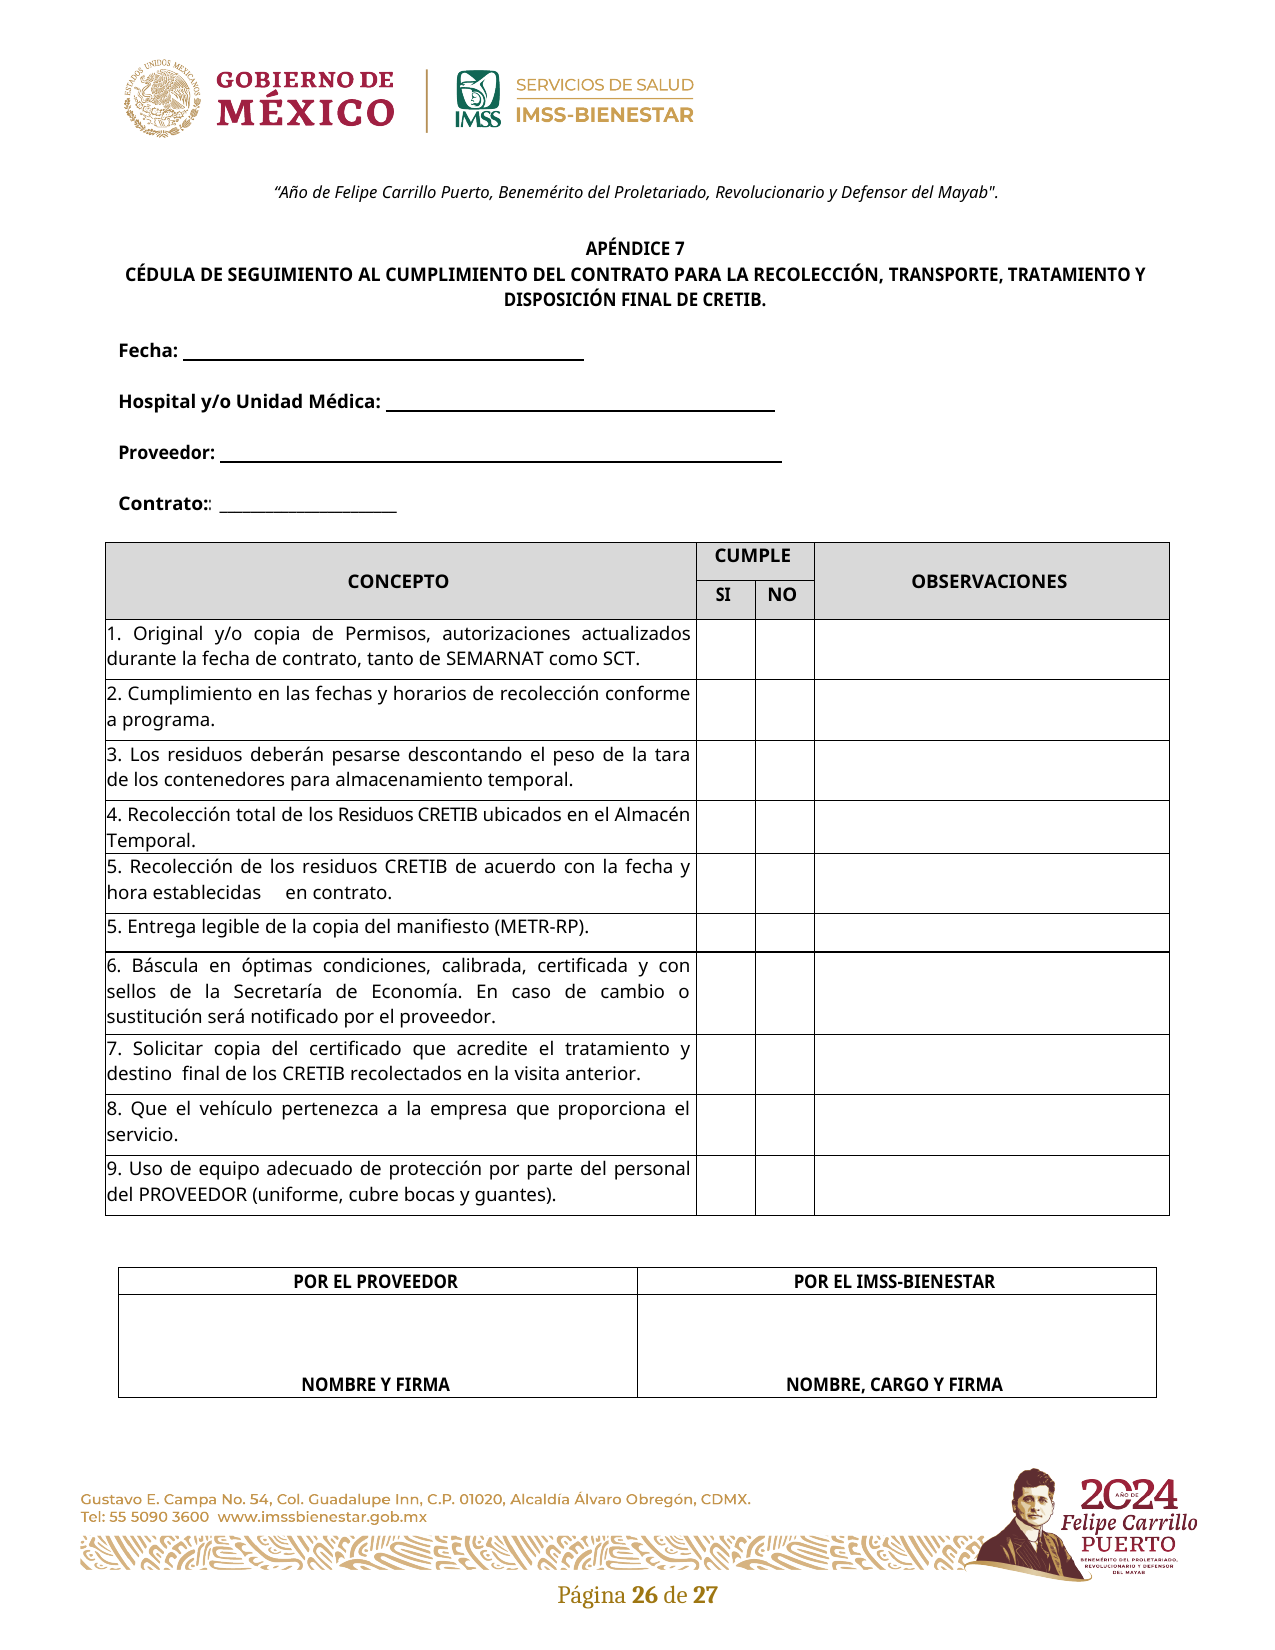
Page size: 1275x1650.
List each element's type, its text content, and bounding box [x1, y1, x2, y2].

table_cell [815, 953, 1169, 1034]
text Hospital y/o Unidad Médica: [118, 389, 1152, 414]
text CÉDULA DE SEGUIMIENTO AL CUMPLIMIENTO DEL CONTRATO PARA LA RECOLECCIÓN, TRANSPORTE, TRATAMIENTO Y DISPOSICIÓN FINAL DE CRETIB. [118, 261, 1152, 312]
table_cell 9. Uso de equipo adecuado de protección por parte del personal del PROVEEDOR (uniforme, cubre bocas y guantes). [106, 1156, 696, 1215]
table_cell [815, 620, 1169, 679]
table_cell SI [697, 581, 755, 619]
table_header CUMPLE [697, 543, 814, 580]
table_cell [815, 1035, 1169, 1094]
table_cell [815, 680, 1169, 740]
table_cell 4. Recolección total de los Residuos CRETIB ubicados en el Almacén Temporal. [106, 801, 696, 852]
text APÉNDICE 7 [118, 236, 1152, 261]
table_cell 3. Los residuos deberán pesarse descontando el peso de la tara de los contenedores para almacenamiento temporal. [106, 741, 696, 800]
table_cell NO [756, 581, 814, 619]
table_cell [756, 854, 814, 913]
table_cell [756, 741, 814, 800]
text Fecha: [118, 338, 1152, 363]
table_cell [697, 741, 755, 800]
table_cell 1. Original y/o copia de Permisos, autorizaciones actualizados durante la fecha de contrato, tanto de SEMARNAT como SCT. [106, 620, 696, 679]
table_cell [697, 801, 755, 852]
text Contrato:: _______________________ [118, 491, 1152, 516]
table_cell [815, 801, 1169, 852]
table_cell 2. Cumplimiento en las fechas y horarios de recolección conforme a programa. [106, 680, 696, 740]
table_cell 8. Que el vehículo pertenezca a la empresa que proporciona el servicio. [106, 1095, 696, 1155]
table_cell [697, 1095, 755, 1155]
picture [72, 1457, 1203, 1592]
table_cell [815, 914, 1169, 951]
table_header CONCEPTO [106, 543, 696, 619]
table_header POR EL IMSS-BIENESTAR [638, 1268, 1156, 1294]
table_cell [815, 741, 1169, 800]
table_cell [756, 680, 814, 740]
table_cell [697, 1156, 755, 1215]
table_cell [815, 854, 1169, 913]
table_cell [697, 620, 755, 679]
table_cell 7. Solicitar copia del certificado que acredite el tratamiento y destino final de los CRETIB recolectados en la visita anterior. [106, 1035, 696, 1094]
picture [118, 55, 700, 146]
table_cell [697, 953, 755, 1034]
table_cell [756, 953, 814, 1034]
table_cell [697, 1035, 755, 1094]
table_cell [697, 680, 755, 740]
table_header POR EL PROVEEDOR [119, 1268, 637, 1294]
table_cell [756, 801, 814, 852]
table_cell [756, 1035, 814, 1094]
table_cell NOMBRE, CARGO Y FIRMA [638, 1295, 1156, 1397]
table_cell 6. Báscula en óptimas condiciones, calibrada, certificada y con sellos de la Secretaría de Economía. En caso de cambio o sustitución será notificado por el proveedor. [106, 953, 696, 1034]
table_cell [756, 914, 814, 951]
table_cell [815, 1095, 1169, 1155]
table_cell 5. Entrega legible de la copia del manifiesto (METR-RP). [106, 914, 696, 951]
table_cell [815, 1156, 1169, 1215]
table_cell [756, 620, 814, 679]
table_cell [697, 914, 755, 951]
table_header OBSERVACIONES [815, 543, 1169, 619]
table_cell 5. Recolección de los residuos CRETIB de acuerdo con la fecha y hora establecidas en contrato. [106, 854, 696, 913]
table_cell NOMBRE Y FIRMA [119, 1295, 637, 1397]
table_cell [756, 1156, 814, 1215]
text Proveedor: [118, 440, 1152, 465]
table_cell [697, 854, 755, 913]
table_cell [756, 1095, 814, 1155]
